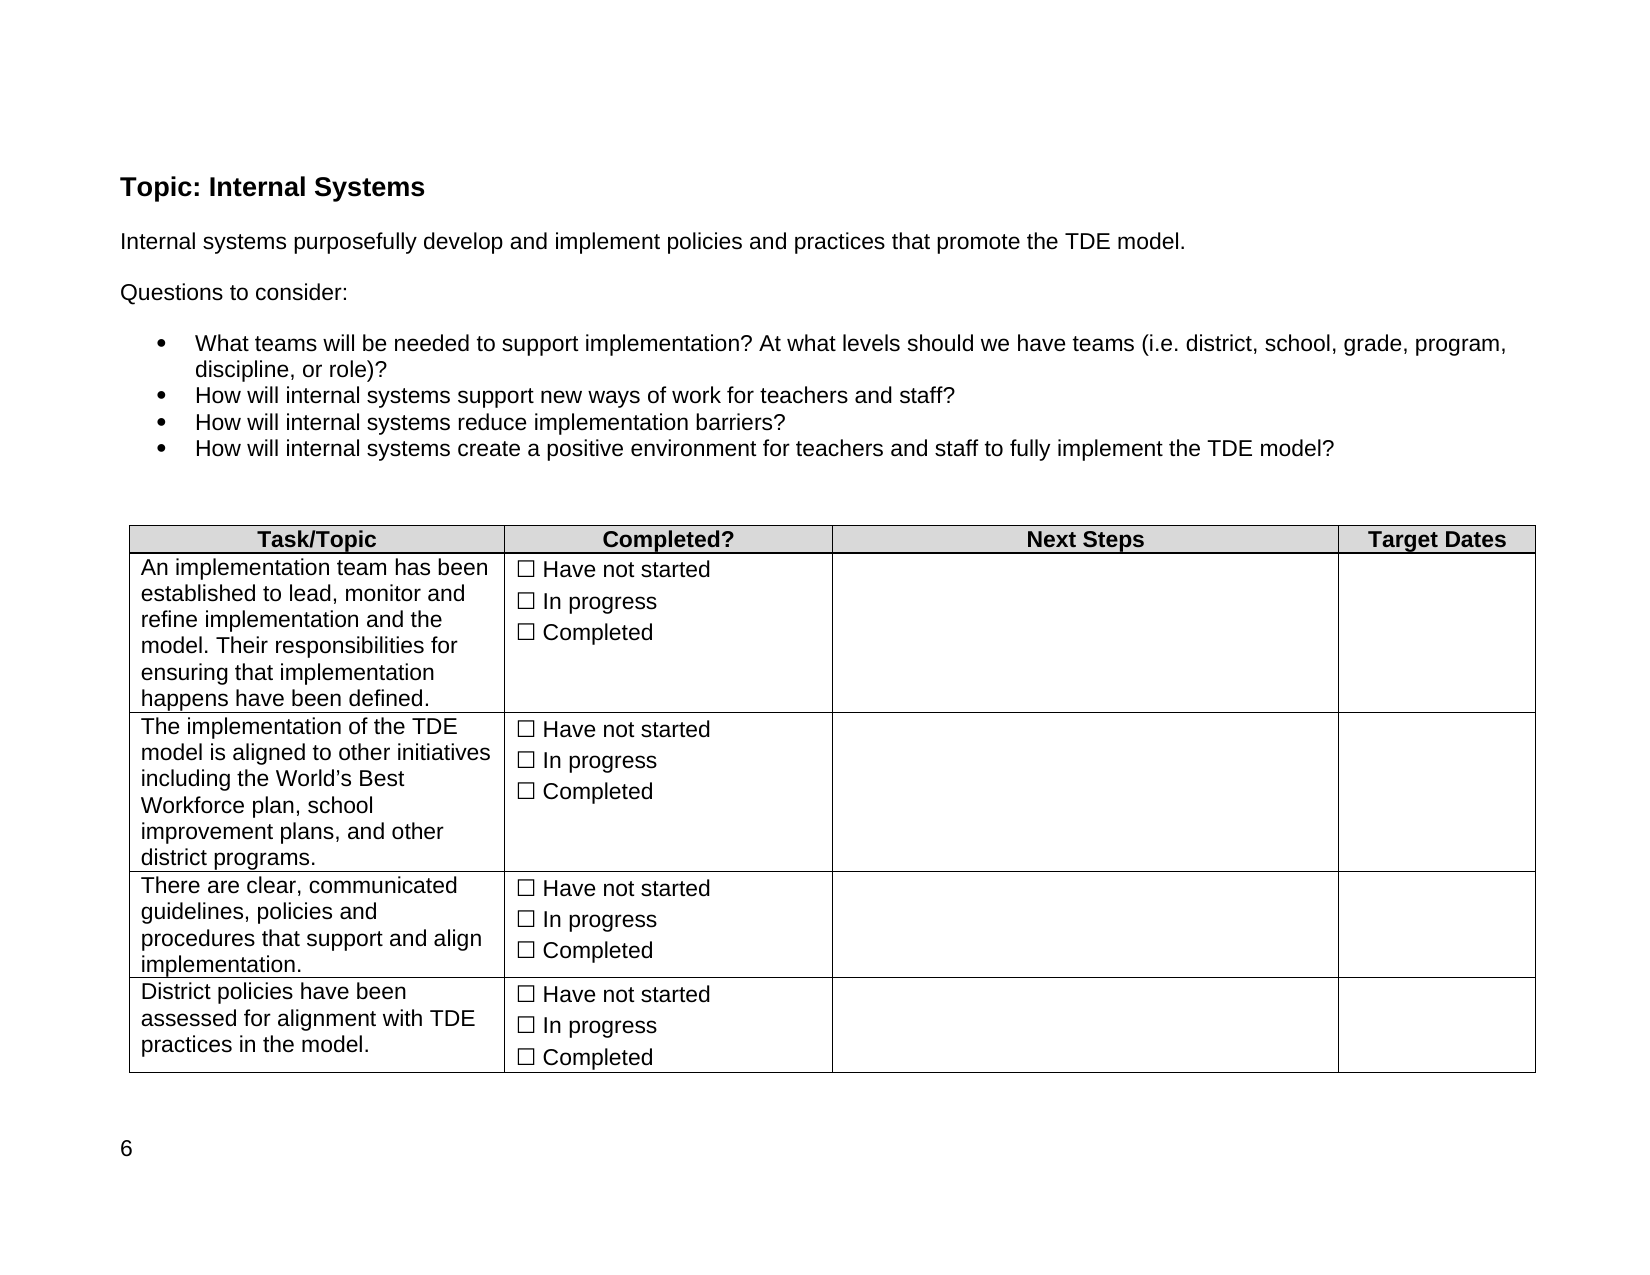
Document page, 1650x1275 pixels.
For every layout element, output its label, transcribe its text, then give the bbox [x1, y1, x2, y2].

table_cell Have not started In progress Completed [505, 554, 832, 712]
table_cell An implementation team has been established to lead, monitor and refine implementation and the model. Their responsibilities for ensuring that implementation happens have been defined. [130, 554, 504, 712]
table_cell The implementation of the TDE model is aligned to other initiatives including the World’s Best Workforce plan, school improvement plans, and other district programs. [130, 713, 504, 871]
table_header Task/Topic [130, 526, 504, 552]
table_cell Have not started In progress Completed [505, 872, 832, 977]
table_cell [1339, 872, 1535, 977]
list How will internal systems support new ways of work for teachers and staff? [157, 382, 1530, 409]
table_cell [833, 978, 1338, 1072]
table_cell Have not started In progress Completed [505, 713, 832, 871]
list How will internal systems reduce implementation barriers? [157, 409, 1530, 435]
table_header Next Steps [833, 526, 1338, 552]
table_cell [833, 872, 1338, 977]
table_cell There are clear, communicated guidelines, policies and procedures that support and align implementation. [130, 872, 504, 977]
table_cell [1339, 713, 1535, 871]
subtitle Topic: Internal Systems [120, 171, 1530, 202]
table_cell District policies have been assessed for alignment with TDE practices in the model. [130, 978, 504, 1072]
table_cell [833, 713, 1338, 871]
table_cell [1339, 554, 1535, 712]
table_header Target Dates [1339, 526, 1535, 552]
table_cell [833, 554, 1338, 712]
list What teams will be needed to support implementation? At what levels should we have teams (i.e. district, school, grade, program, discipline, or role)? [157, 330, 1530, 382]
list How will internal systems create a positive environment for teachers and staff to fully implement the TDE model? [157, 435, 1530, 461]
table_cell Have not started In progress Completed [505, 978, 832, 1072]
table_cell [1339, 978, 1535, 1072]
text Internal systems purposefully develop and implement policies and practices that promote the TDE model. [120, 228, 1530, 254]
text Questions to consider: [120, 279, 1530, 305]
table_header Completed? [505, 526, 832, 552]
